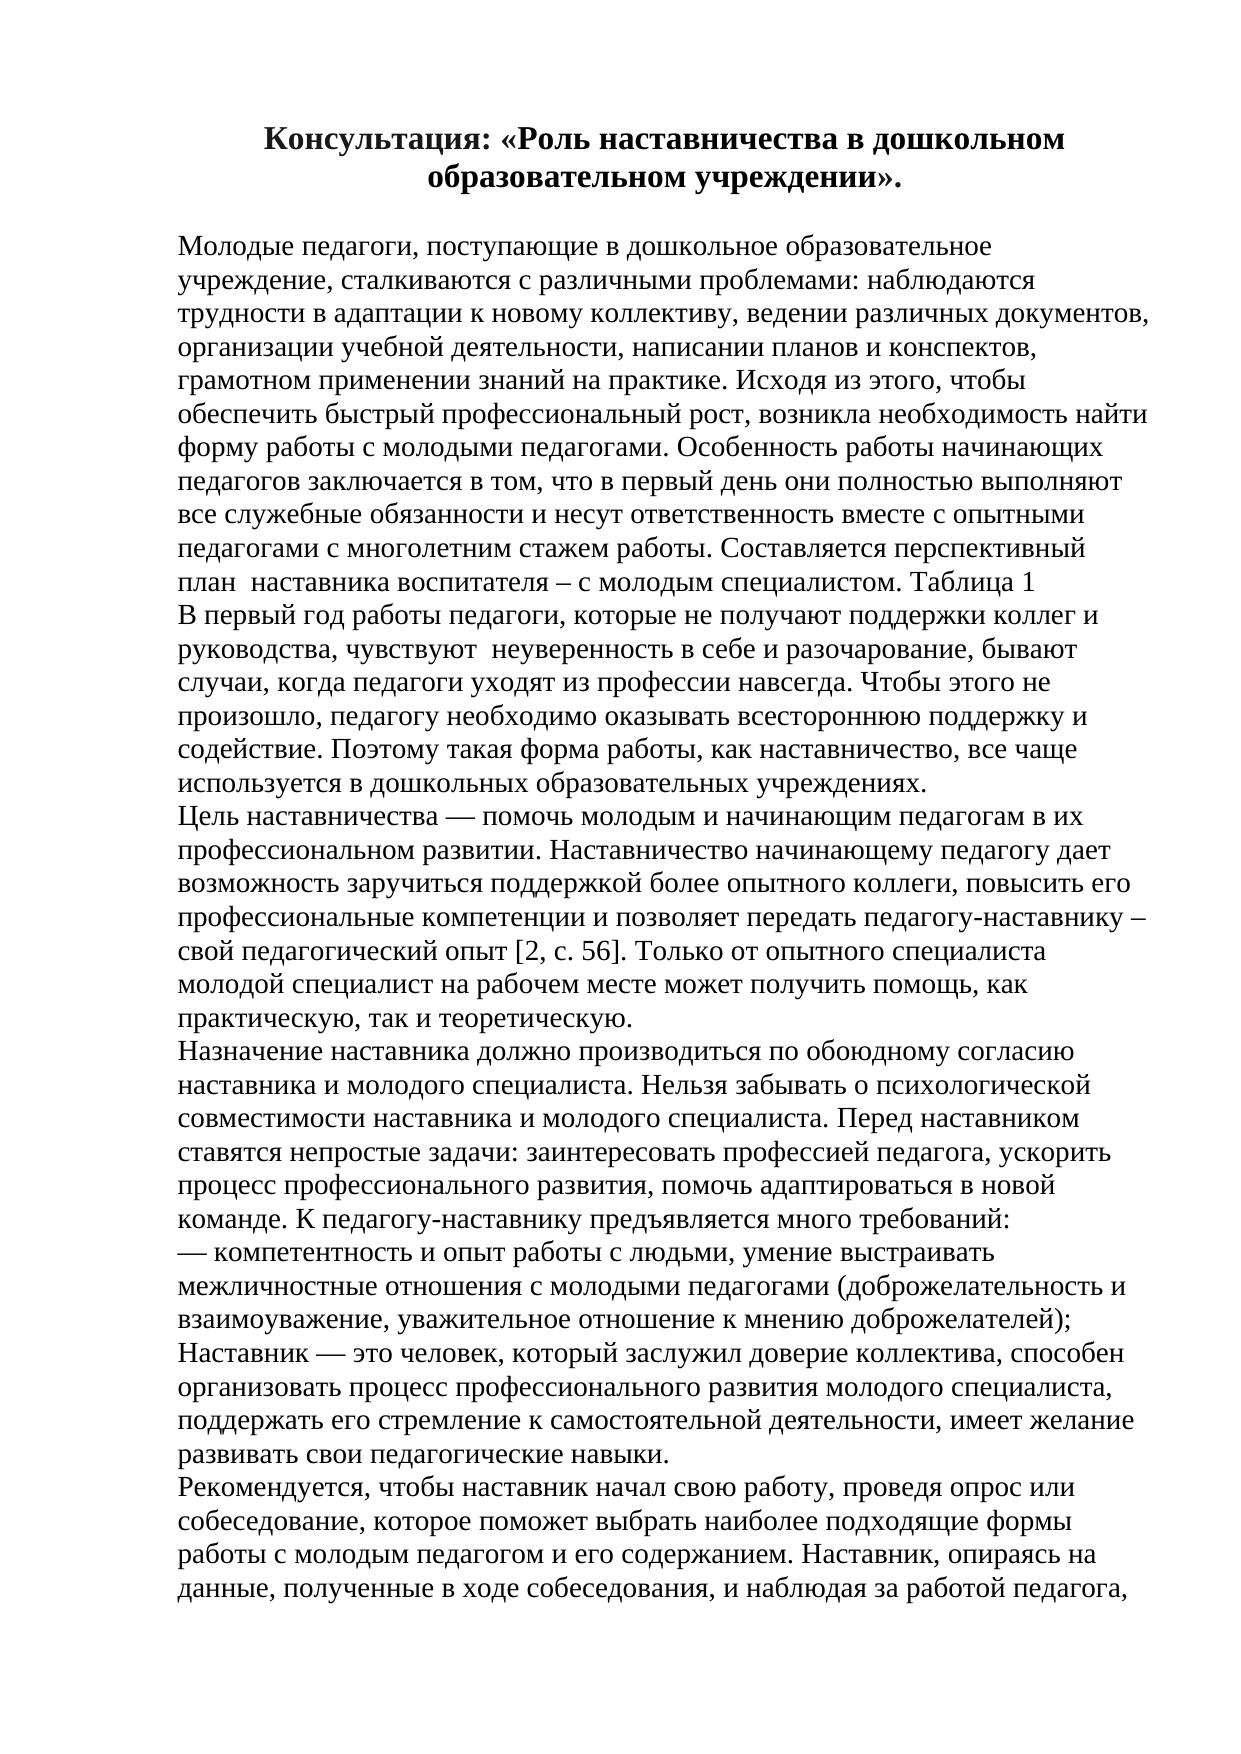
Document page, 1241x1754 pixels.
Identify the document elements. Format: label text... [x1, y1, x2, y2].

text — компетентность и опыт работы с людьми, умение выстраивать межличностные отношения с молодыми педагогами (доброжелательность и взаимоуважение, уважительное отношение к мнению доброжелателей); [177, 1234, 1152, 1335]
text Консультация: «Роль наставничества в дошкольном образовательном учреждении». [877, 118, 1152, 195]
text Цель наставничества — помочь молодым и начинающим педагогам в их профессиональном развитии. Наставничество начинающему педагогу дает возможность заручиться поддержкой более опытного коллеги, повысить его профессиональные компетенции и позволяет передать педагогу-наставнику – свой педагогический опыт [2, с. 56]. Только от опытного специалиста молодой специалист на рабочем месте может получить помощь, как практическую, так и теоретическую. [177, 798, 1152, 1033]
text В первый год работы педагоги, которые не получают поддержки коллег и руководства, чувствуют неуверенность в себе и разочарование, бывают случаи, когда педагоги уходят из профессии навсегда. Чтобы этого не произошло, педагогу необходимо оказывать всестороннюю поддержку и содействие. Поэтому такая форма работы, как наставничество, все чаще используется в дошкольных образовательных учреждениях. [177, 597, 1152, 798]
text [177, 1469, 1152, 1603]
text Наставник — это человек, который заслужил доверие коллектива, способен организовать процесс профессионального развития молодого специалиста, поддержать его стремление к самостоятельной деятельности, имеет желание развивать свои педагогические навыки. [177, 1335, 1152, 1469]
text Назначение наставника должно производиться по обоюдному согласию наставника и молодого специалиста. Нельзя забывать о психологической совместимости наставника и молодого специалиста. Перед наставником ставятся непростые задачи: заинтересовать профессией педагога, ускорить процесс профессионального развития, помочь адаптироваться в новой команде. К педагогу-наставнику предъявляется много требований: [177, 1033, 1152, 1234]
text Молодые педагоги, поступающие в дошкольное образовательное учреждение, сталкиваются с различными проблемами: наблюдаются трудности в адаптации к новому коллективу, ведении различных документов, организации учебной деятельности, написании планов и конспектов, грамотном применении знаний на практике. Исходя из этого, чтобы обеспечить быстрый профессиональный рост, возникла необходимость найти форму работы с молодыми педагогами. Особенность работы начинающих педагогов заключается в том, что в первый день они полностью выполняют все служебные обязанности и несут ответственность вместе с опытными педагогами с многолетним стажем работы. Составляется перспективный план наставника воспитателя – с молодым специалистом. Таблица 1 [177, 228, 1152, 597]
text Консультация: «Роль наставничества в дошкольном образовательном учреждении». [177, 118, 517, 195]
